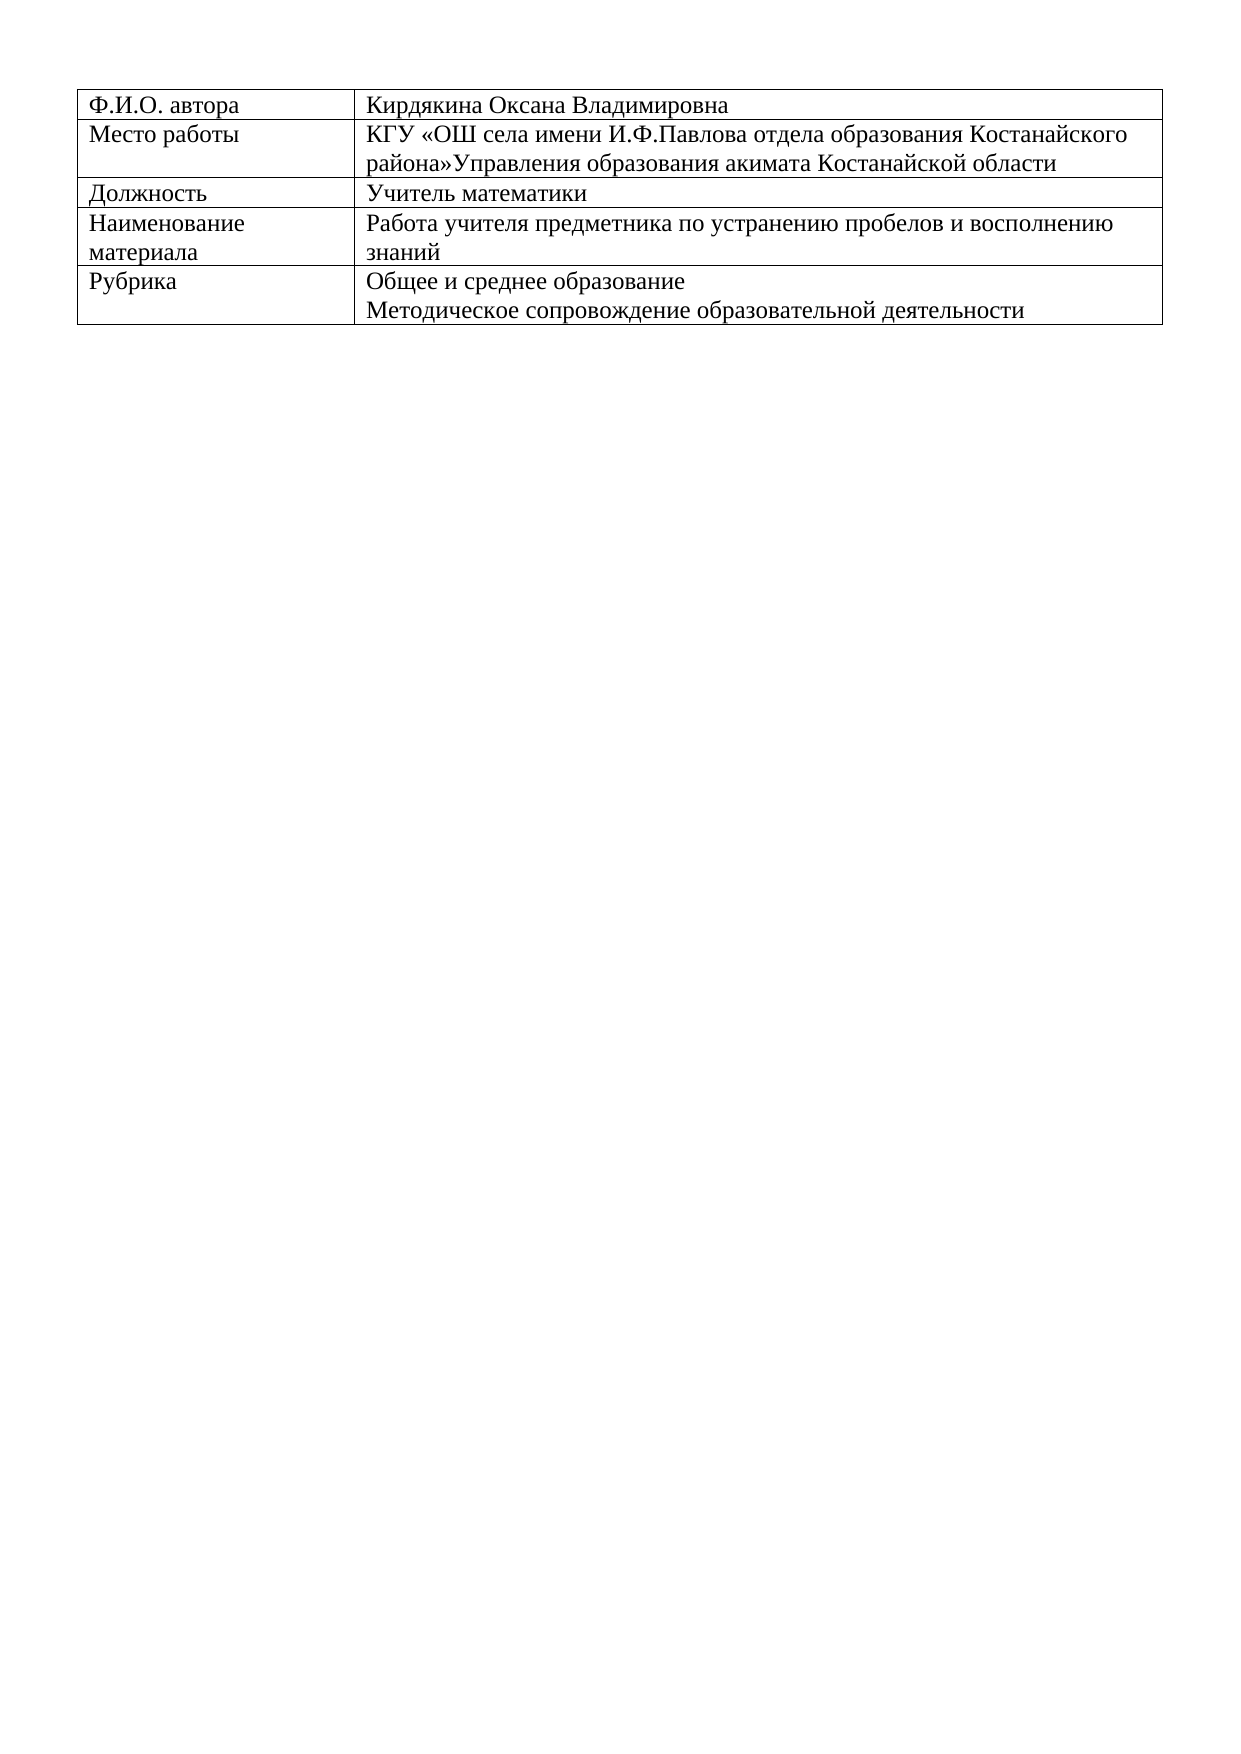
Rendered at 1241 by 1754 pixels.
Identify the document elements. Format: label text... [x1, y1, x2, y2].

table_cell Учитель математики [355, 178, 1162, 207]
table_cell КГУ «ОШ села имени И.Ф.Павлова отдела образования Костанайского района»Управления образования акимата Костанайской области [355, 120, 1162, 177]
table_cell Рубрика [78, 266, 354, 324]
table_cell Работа учителя предметника по устранению пробелов и восполнению знаний [355, 208, 1162, 265]
table_cell Наименование материала [78, 208, 354, 265]
table_cell Общее и среднее образование Методическое сопровождение образовательной деятельности [355, 266, 1162, 324]
table_cell Место работы [78, 120, 354, 177]
table_header Кирдякина Оксана Владимировна [355, 90, 1162, 118]
table_header Ф.И.О. автора [78, 90, 354, 118]
table_cell Должность [78, 178, 354, 207]
